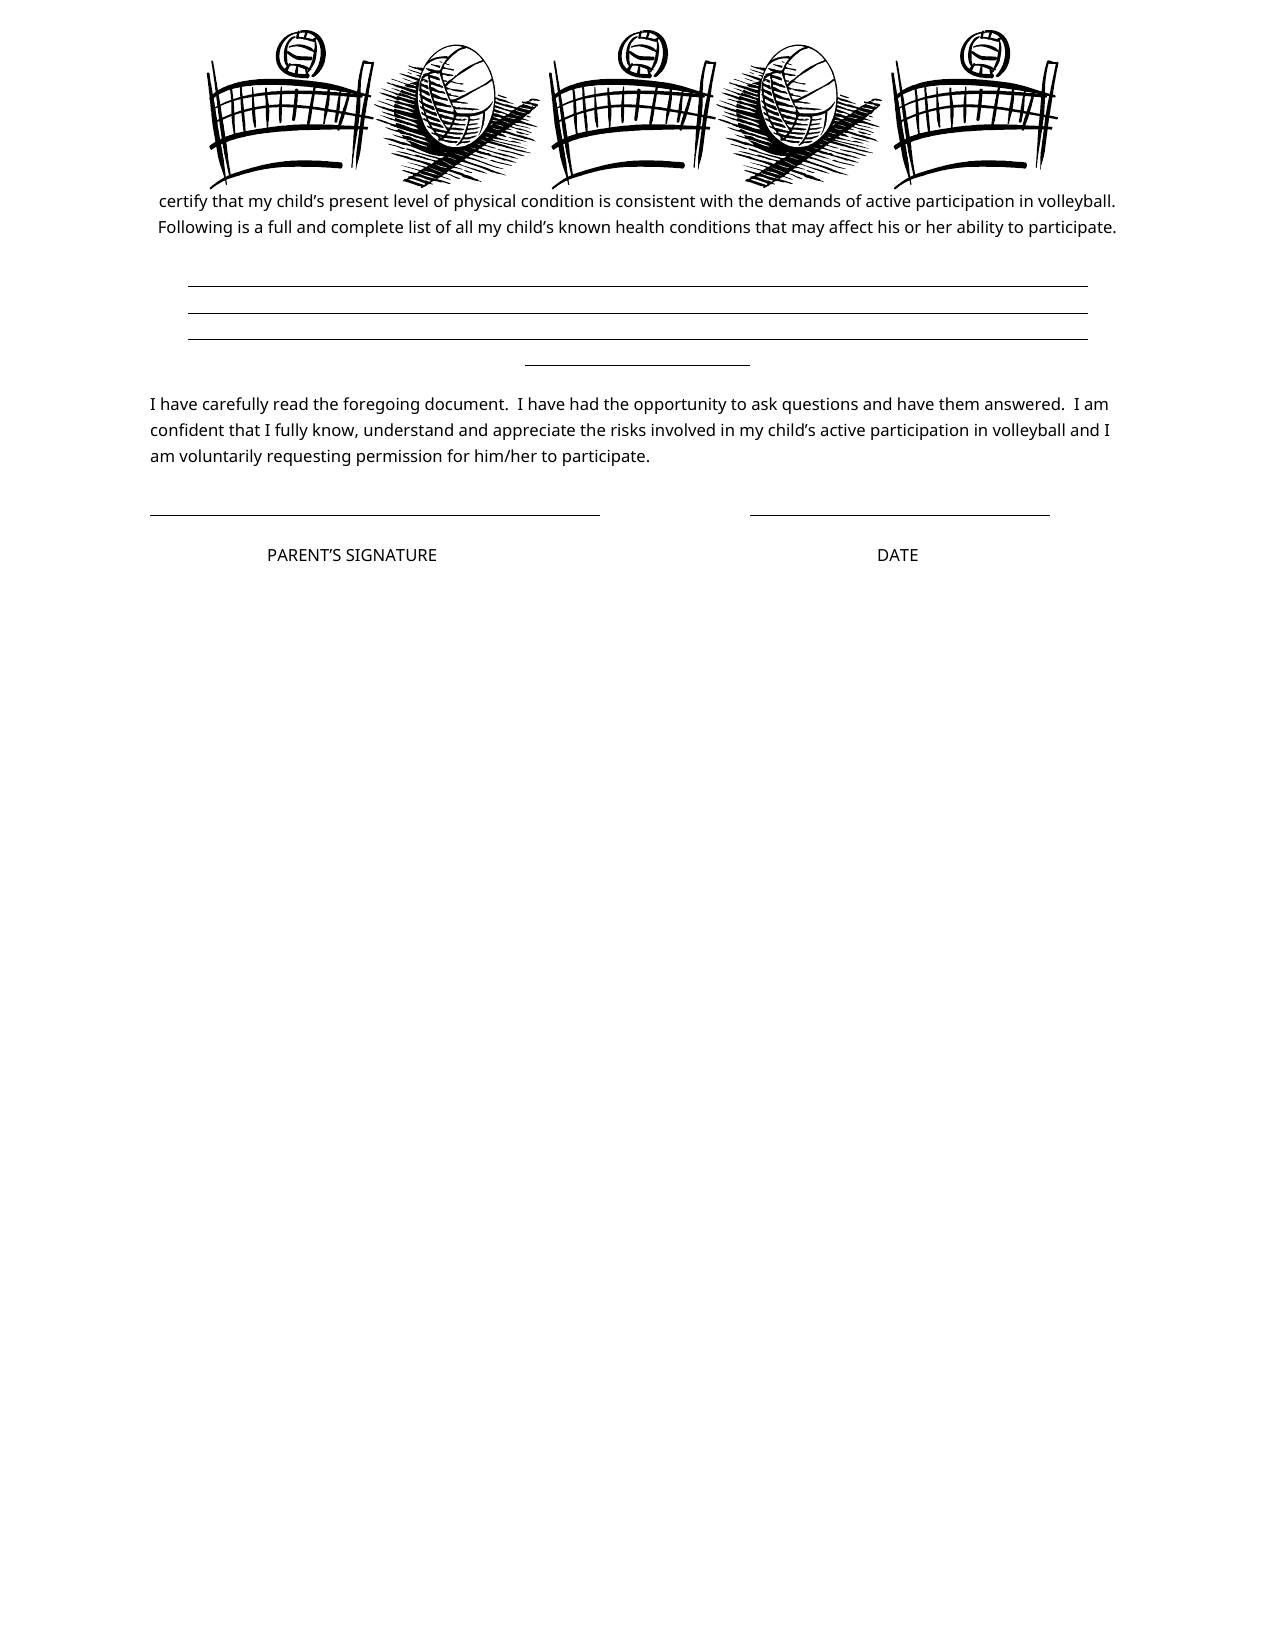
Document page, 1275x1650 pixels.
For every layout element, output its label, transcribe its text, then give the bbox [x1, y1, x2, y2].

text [150, 189, 1125, 238]
text I have carefully read the foregoing document. I have had the opportunity to ask questions and have them answered. I am confident that I fully know, understand and appreciate the risks involved in my child’s active participation in volleyball and I am voluntarily requesting permission for him/her to participate. [150, 393, 1125, 467]
text PARENT’S SIGNATURE DATE [150, 544, 1125, 566]
